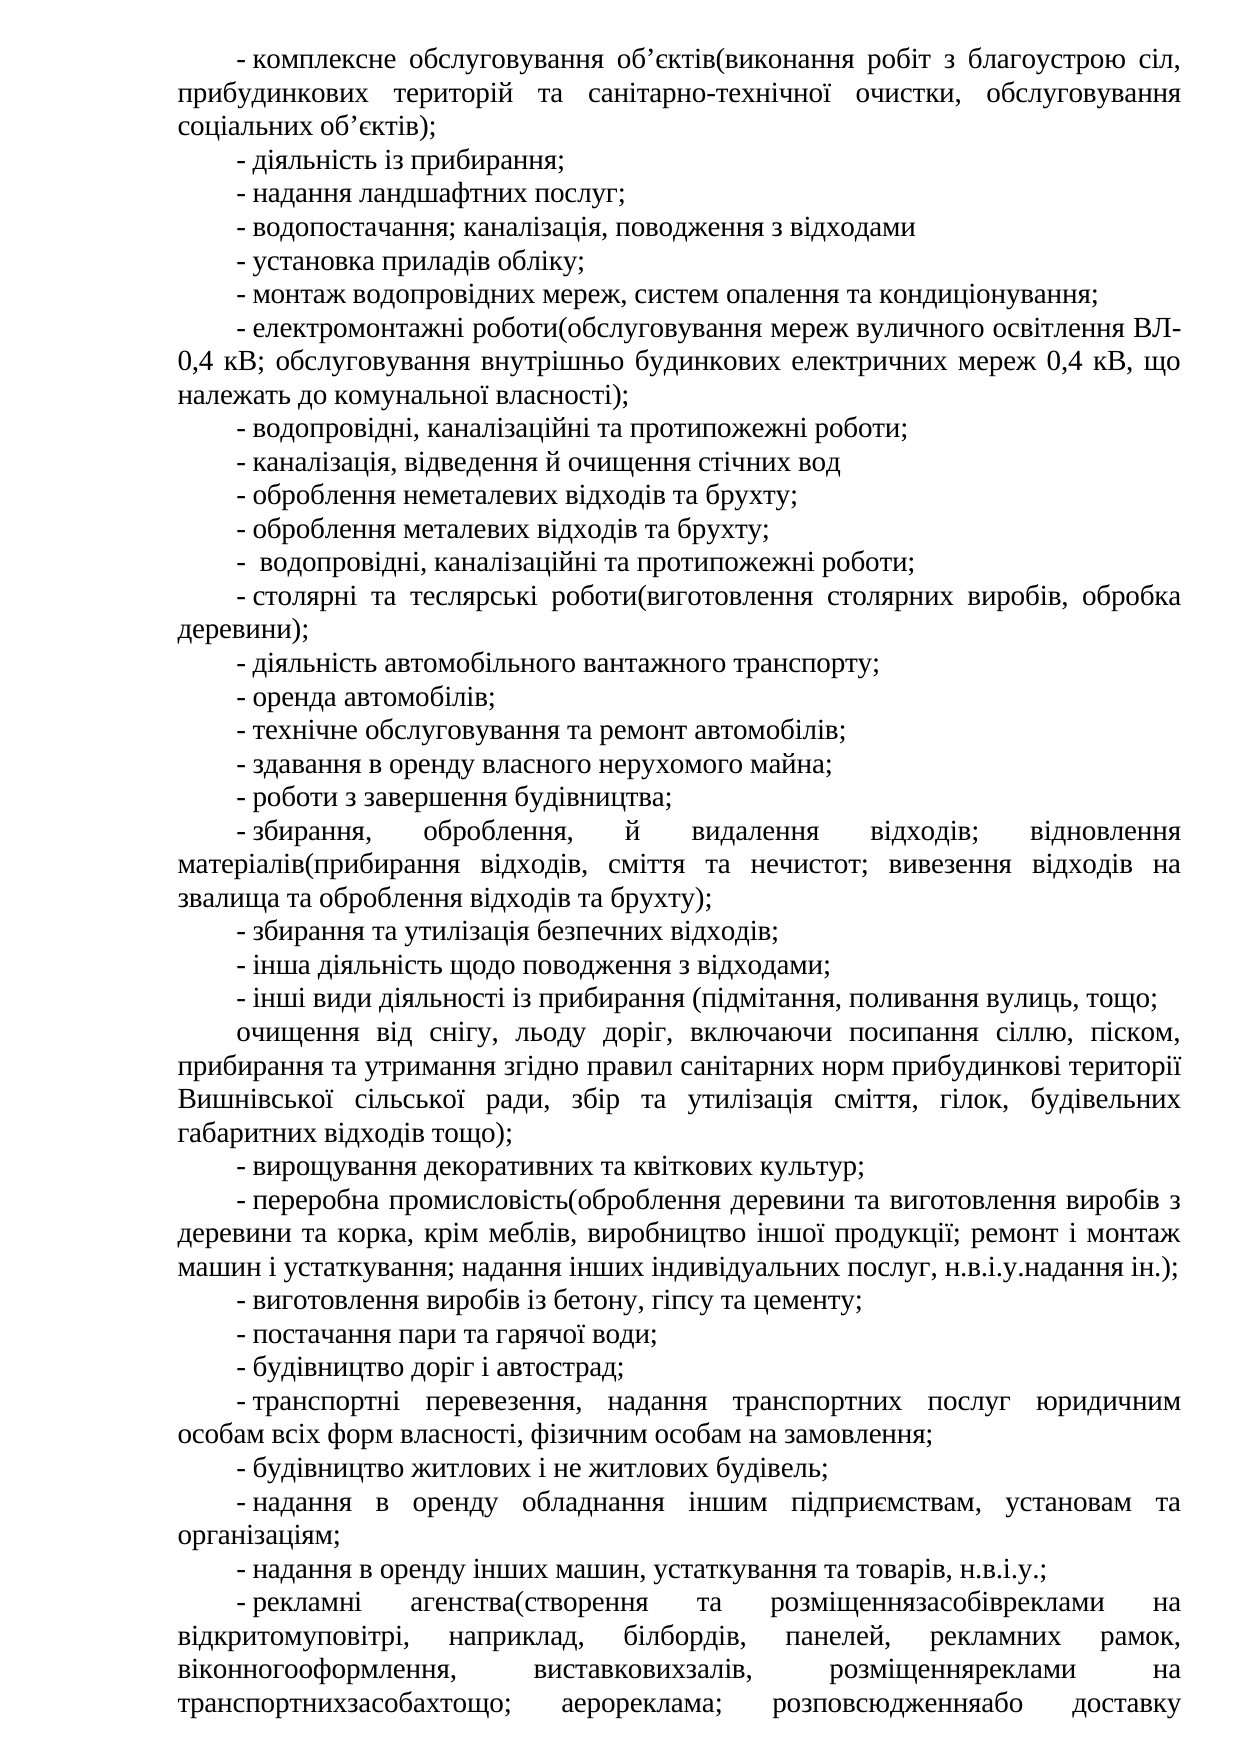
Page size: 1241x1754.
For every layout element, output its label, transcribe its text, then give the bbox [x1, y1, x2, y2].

list збирання та утилізація безпечних відходів; [177, 913, 1181, 947]
list збирання, оброблення, й видалення відходів; відновлення матеріалів(прибирання відходів, сміття та нечистот; вивезення відходів на звалища та оброблення відходів та брухту); [177, 813, 1181, 913]
list монтаж водопровідних мереж, систем опалення та кондиціонування; [177, 276, 1181, 310]
list каналізація, відведення й очищення стічних вод [177, 444, 1181, 477]
list оброблення металевих відходів та брухту; [177, 511, 1181, 544]
list роботи з завершення будівництва; [177, 779, 1181, 813]
list будівництво доріг і автострад; [177, 1349, 1181, 1383]
list оброблення неметалевих відходів та брухту; [177, 477, 1181, 511]
list вирощування декоративних та квіткових культур; [177, 1148, 1181, 1182]
text очищення від снігу, льоду доріг, включаючи посипання сіллю, піском, прибирання та утримання згідно правил санітарних норм прибудинкові території Вишнівської сільської ради, збір та утилізація сміття, гілок, будівельних габаритних відходів тощо); [177, 1014, 1181, 1148]
list водопровідні, каналізаційні та протипожежні роботи; [177, 544, 1181, 578]
list технічне обслуговування та ремонт автомобілів; [177, 712, 1181, 746]
list столярні та теслярські роботи(виготовлення столярних виробів, обробка деревини); [177, 578, 1181, 645]
list інші види діяльності із прибирання (підмітання, поливання вулиць, тощо; [177, 981, 1181, 1014]
list інша діяльність щодо поводження з відходами; [177, 947, 1181, 981]
list електромонтажні роботи(обслуговування мереж вуличного освітлення ВЛ-0,4 кВ; обслуговування внутрішньо будинкових електричних мереж 0,4 кВ, що належать до комунальної власності); [177, 310, 1181, 410]
list установка приладів обліку; [177, 243, 1181, 276]
list виготовлення виробів із бетону, гіпсу та цементу; [177, 1282, 1181, 1316]
list надання ландшафтних послуг; [177, 176, 1181, 209]
list діяльність автомобільного вантажного транспорту; [177, 645, 1181, 679]
list надання в оренду обладнання іншим підприємствам, установам та організаціям; [177, 1484, 1181, 1551]
list водопровідні, каналізаційні та протипожежні роботи; [177, 410, 1181, 444]
list постачання пари та гарячої води; [177, 1316, 1181, 1349]
list будівництво житлових і не житлових будівель; [177, 1450, 1181, 1484]
list водопостачання; каналізація, поводження з відходами [177, 209, 1181, 243]
list оренда автомобілів; [177, 679, 1181, 712]
list комплексне обслуговування об’єктів(виконання робіт з благоустрою сіл, прибудинкових територій та санітарно-технічної очистки, обслуговування соціальних об’єктів); [177, 41, 1181, 142]
list надання в оренду інших машин, устаткування та товарів, н.в.і.у.; [177, 1551, 1181, 1584]
list здавання в оренду власного нерухомого майна; [177, 746, 1181, 779]
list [177, 1584, 1181, 1718]
list транспортні перевезення, надання транспортних послуг юридичним особам всіх форм власності, фізичним особам на замовлення; [177, 1383, 1181, 1450]
list переробна промисловість(оброблення деревини та виготовлення виробів з деревини та корка, крім меблів, виробництво іншої продукції; ремонт і монтаж машин і устаткування; надання інших індивідуальних послуг, н.в.і.у.надання ін.); [177, 1182, 1181, 1282]
list діяльність із прибирання; [177, 142, 1181, 176]
